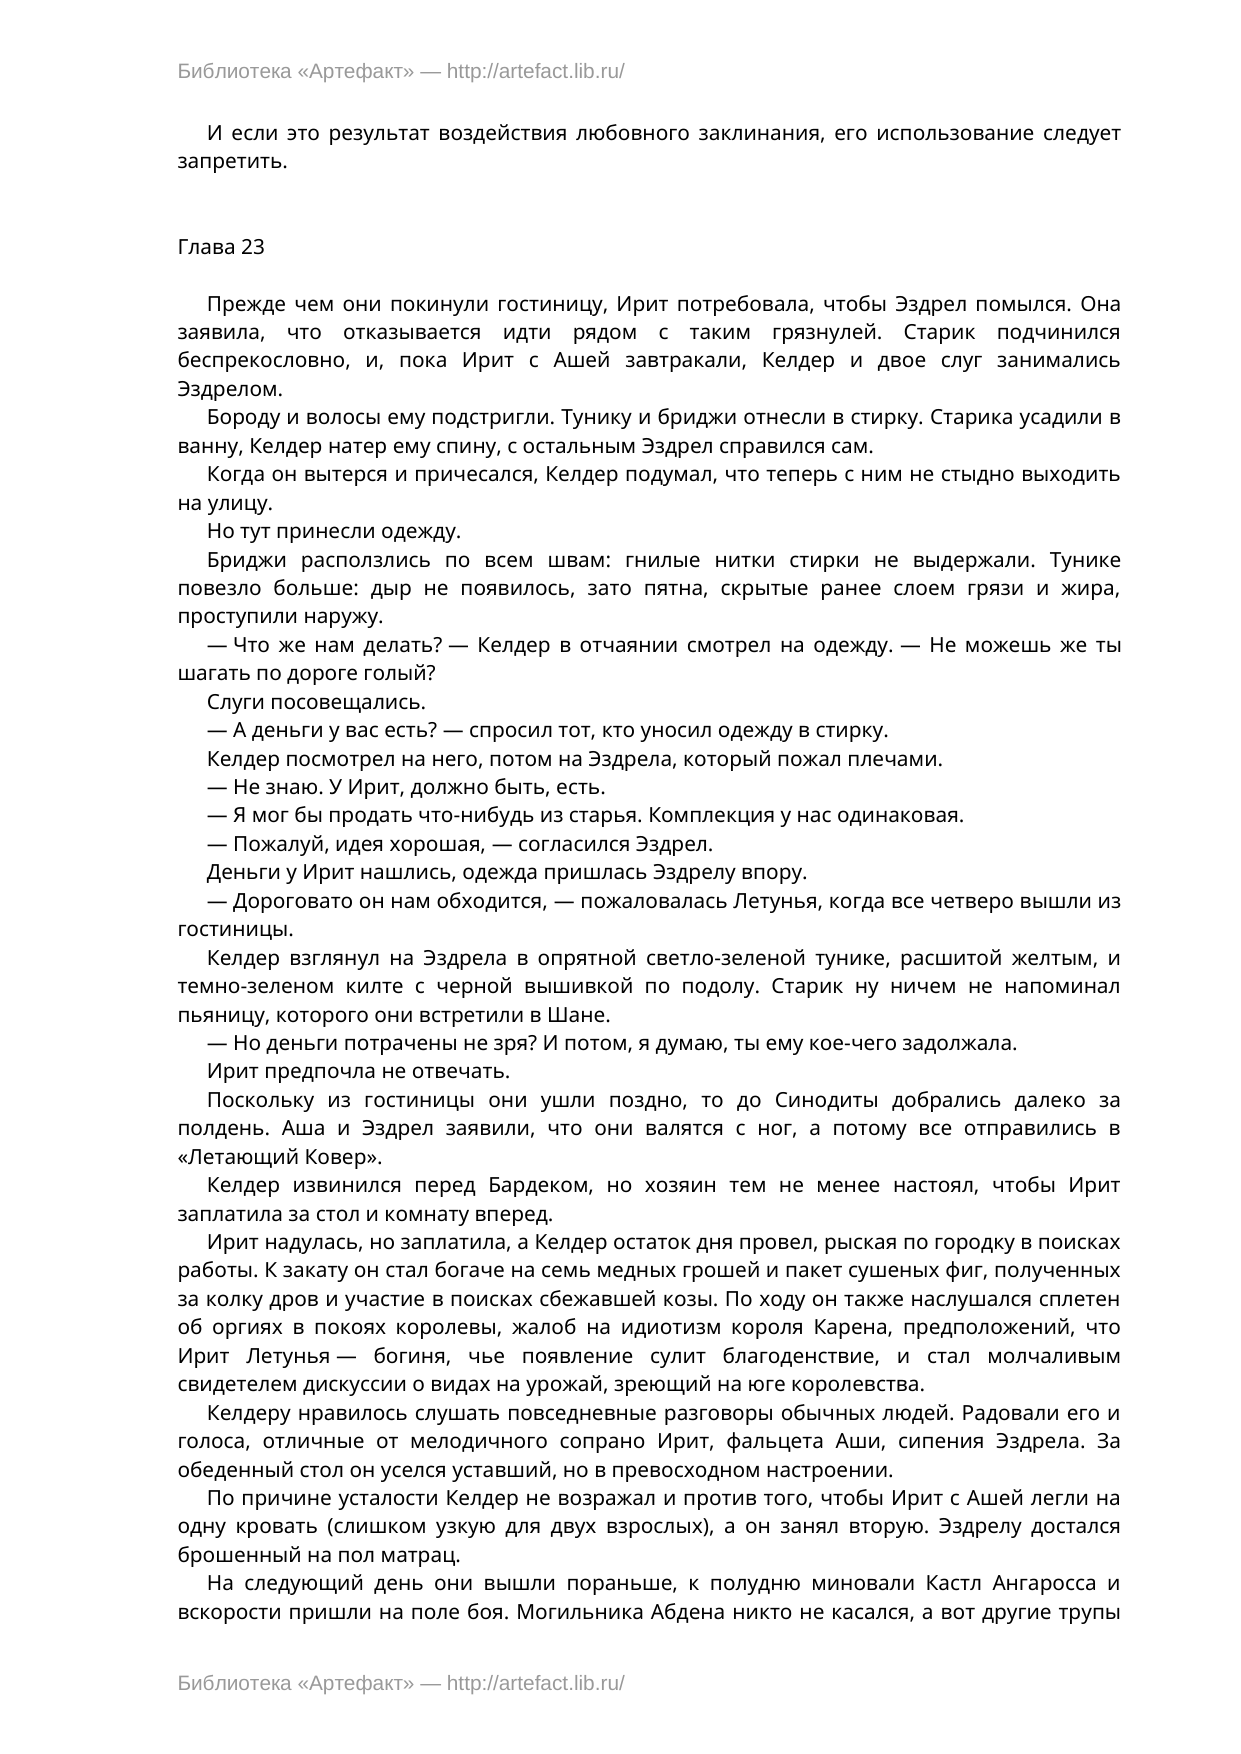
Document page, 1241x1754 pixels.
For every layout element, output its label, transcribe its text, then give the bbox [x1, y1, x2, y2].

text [177, 1568, 1122, 1625]
text Бриджи расползлись по всем швам: гнилые нитки стирки не выдержали. Тунике повезло больше: дыр не появилось, зато пятна, скрытые ранее слоем грязи и жира, проступили наружу. [177, 545, 1122, 630]
text Келдер извинился перед Бардеком, но хозяин тем не менее настоял, чтобы Ирит заплатила за стол и комнату вперед. [177, 1170, 1122, 1227]
text Прежде чем они покинули гостиницу, Ирит потребовала, чтобы Эздрел помылся. Она заявила, что отказывается идти рядом с таким грязнулей. Старик подчинился беспрекословно, и, пока Ирит с Ашей завтракали, Келдер и двое слуг занимались Эздрелом. [177, 289, 1122, 402]
text — А деньги у вас есть? — спросил тот, кто уносил одежду в стирку. [177, 715, 1122, 744]
text Когда он вытерся и причесался, Келдер подумал, что теперь с ним не стыдно выходить на улицу. [177, 459, 1122, 516]
text Но тут принесли одежду. [177, 516, 1122, 545]
subtitle Глава 23 [177, 232, 1122, 260]
text По причине усталости Келдер не возражал и против того, чтобы Ирит с Ашей легли на одну кровать (слишком узкую для двух взрослых), а он занял вторую. Эздрелу достался брошенный на пол матрац. [177, 1483, 1122, 1568]
text Келдеру нравилось слушать повседневные разговоры обычных людей. Радовали его и голоса, отличные от мелодичного сопрано Ирит, фальцета Аши, сипения Эздрела. За обеденный стол он уселся уставший, но в превосходном настроении. [177, 1398, 1122, 1483]
text Ирит предпочла не отвечать. [177, 1057, 1122, 1085]
text — Но деньги потрачены не зря? И потом, я думаю, ты ему кое-чего задолжала. [177, 1028, 1122, 1057]
text — Я мог бы продать что-нибудь из старья. Комплекция у нас одинаковая. [177, 801, 1122, 829]
text Слуги посовещались. [177, 687, 1122, 715]
text И если это результат воздействия любовного заклинания, его использование следует запретить. [177, 118, 1122, 175]
text Поскольку из гостиницы они ушли поздно, то до Синодиты добрались далеко за полдень. Аша и Эздрел заявили, что они валятся с ног, а потому все отправились в «Летающий Ковер». [177, 1085, 1122, 1170]
text Келдер посмотрел на него, потом на Эздрела, который пожал плечами. [177, 744, 1122, 772]
text Деньги у Ирит нашлись, одежда пришлась Эздрелу впору. [177, 857, 1122, 886]
text Ирит надулась, но заплатила, а Келдер остаток дня провел, рыская по городку в поисках работы. К закату он стал богаче на семь медных грошей и пакет сушеных фиг, полученных за колку дров и участие в поисках сбежавшей козы. По ходу он также наслушался сплетен об оргиях в покоях королевы, жалоб на идиотизм короля Карена, предположений, что Ирит Летунья — богиня, чье появление сулит благоденствие, и стал молчаливым свидетелем дискуссии о видах на урожай, зреющий на юге королевства. [177, 1227, 1122, 1398]
text — Дороговато он нам обходится, — пожаловалась Летунья, когда все четверо вышли из гостиницы. [177, 886, 1122, 943]
text — Не знаю. У Ирит, должно быть, есть. [177, 772, 1122, 801]
text Келдер взглянул на Эздрела в опрятной светло-зеленой тунике, расшитой желтым, и темно-зеленом килте с черной вышивкой по подолу. Старик ну ничем не напоминал пьяницу, которого они встретили в Шане. [177, 943, 1122, 1028]
text — Пожалуй, идея хорошая, — согласился Эздрел. [177, 829, 1122, 857]
text Бороду и волосы ему подстригли. Тунику и бриджи отнесли в стирку. Старика усадили в ванну, Келдер натер ему спину, с остальным Эздрел справился сам. [177, 402, 1122, 459]
text — Что же нам делать? — Келдер в отчаянии смотрел на одежду. — Не можешь же ты шагать по дороге голый? [177, 630, 1122, 687]
